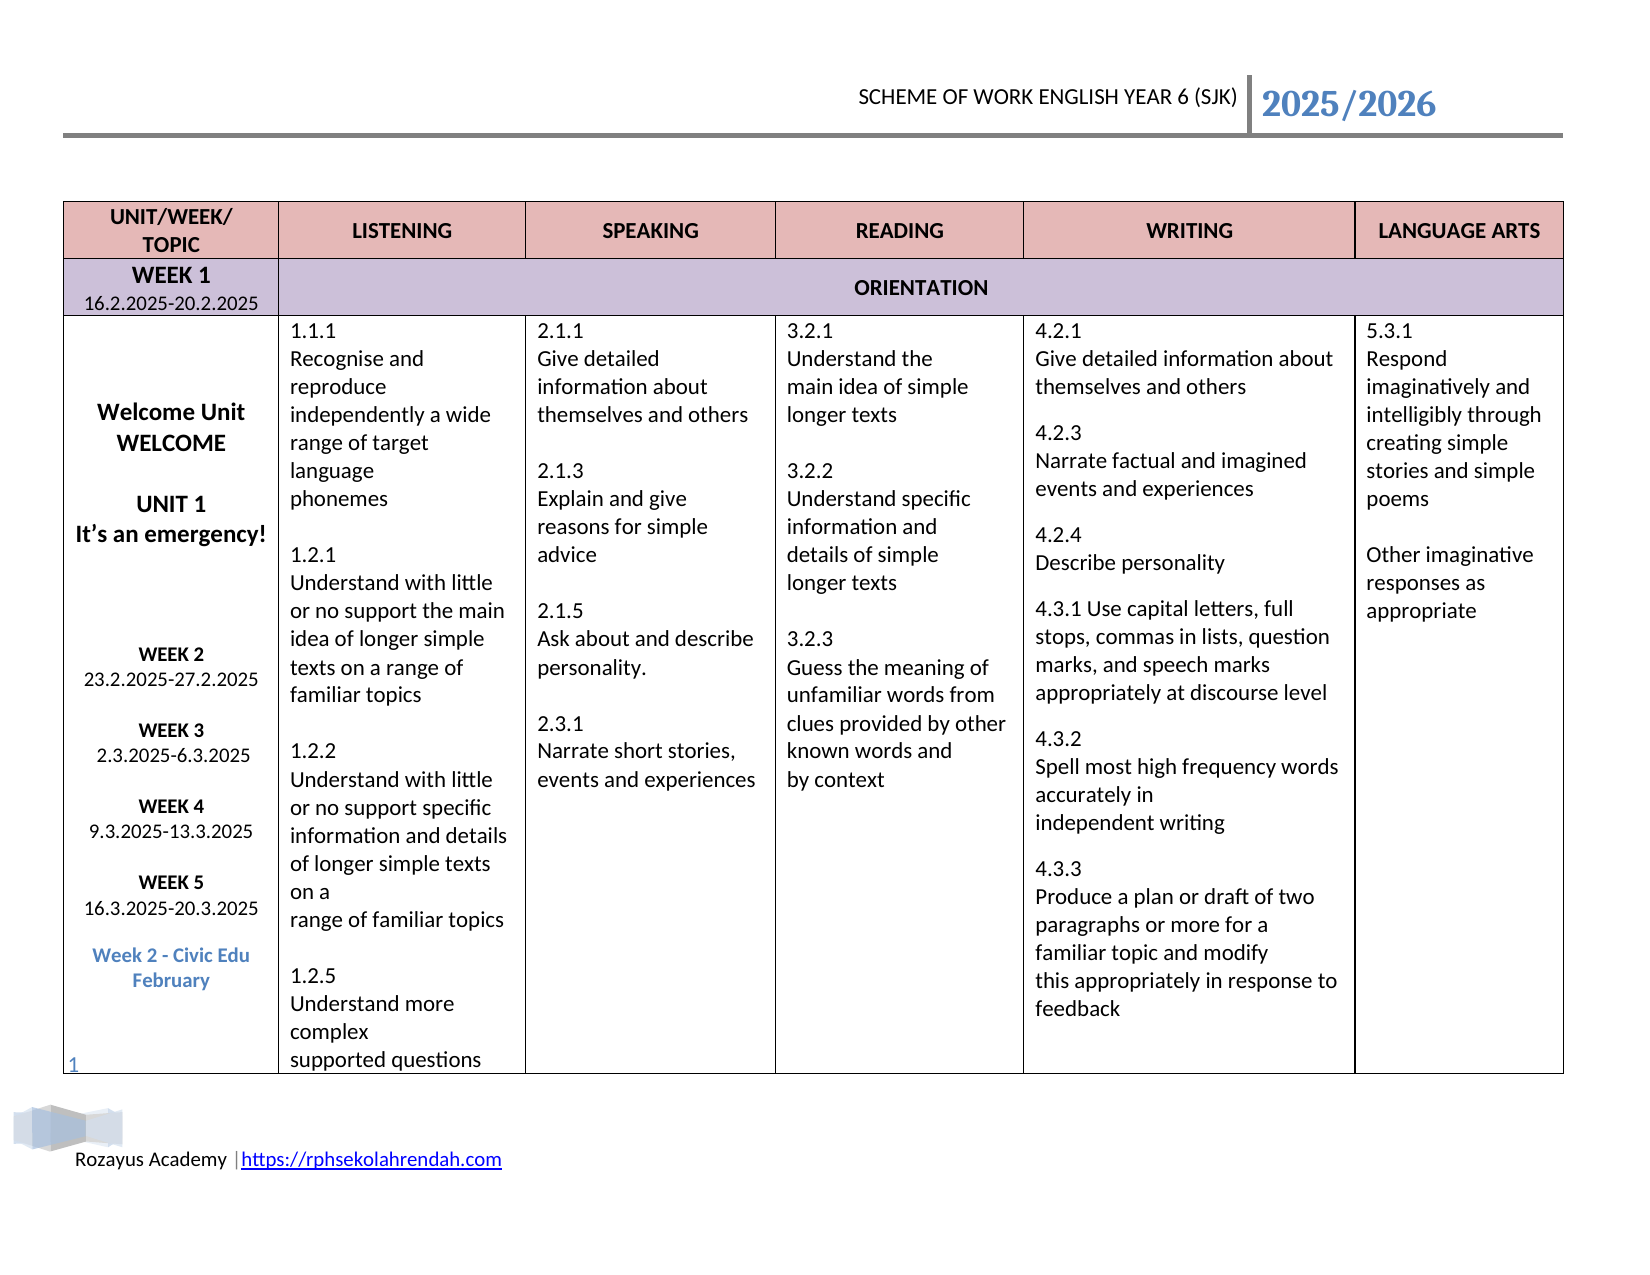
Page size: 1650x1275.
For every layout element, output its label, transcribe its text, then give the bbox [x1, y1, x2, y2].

table_cell 1.1.1 Recognise and reproduce independently a wide range of target language phonemes 1.2.1 Understand with little or no support the main idea of longer simple texts on a range of familiar topics 1.2.2 Understand with little or no support specific information and details of longer simple texts on a range of familiar topics 1.2.5 Understand more complex supported questions [279, 316, 525, 1073]
table_cell Welcome Unit WELCOME UNIT 1 It’s an emergency! WEEK 2 23.2.2025-27.2.2025 WEEK 3 2.3.2025-6.3.2025 WEEK 4 9.3.2025-13.3.2025 WEEK 5 16.3.2025-20.3.2025 Week 2 - Civic Edu February [64, 316, 278, 1073]
table_cell 5.3.1 Respond imaginatively and intelligibly through creating simple stories and simple poems Other imaginative responses as appropriate [1356, 316, 1563, 1073]
table_header READING [776, 202, 1023, 258]
table_cell 3.2.1 Understand the main idea of simple longer texts 3.2.2 Understand specific information and details of simple longer texts 3.2.3 Guess the meaning of unfamiliar words from clues provided by other known words and by context [776, 316, 1023, 1073]
table_header SPEAKING [526, 202, 775, 258]
table_cell WEEK 1 16.2.2025-20.2.2025 [64, 259, 278, 315]
table_header LANGUAGE ARTS [1356, 202, 1563, 258]
table_header UNIT/WEEK/ TOPIC [64, 202, 278, 258]
table_cell 2.1.1 Give detailed information about themselves and others 2.1.3 Explain and give reasons for simple advice 2.1.5 Ask about and describe personality. 2.3.1 Narrate short stories, events and experiences [526, 316, 775, 1073]
table_cell ORIENTATION [279, 259, 1563, 315]
table_header LISTENING [279, 202, 525, 258]
table_cell 4.2.1 Give detailed information about themselves and others 4.2.3 Narrate factual and imagined events and experiences 4.2.4 Describe personality 4.3.1 Use capital letters, full stops, commas in lists, question marks, and speech marks appropriately at discourse level 4.3.2 Spell most high frequency words accurately in independent writing 4.3.3 Produce a plan or draft of two paragraphs or more for a familiar topic and modify this appropriately in response to feedback [1024, 316, 1354, 1073]
table_header WRITING [1024, 202, 1354, 258]
